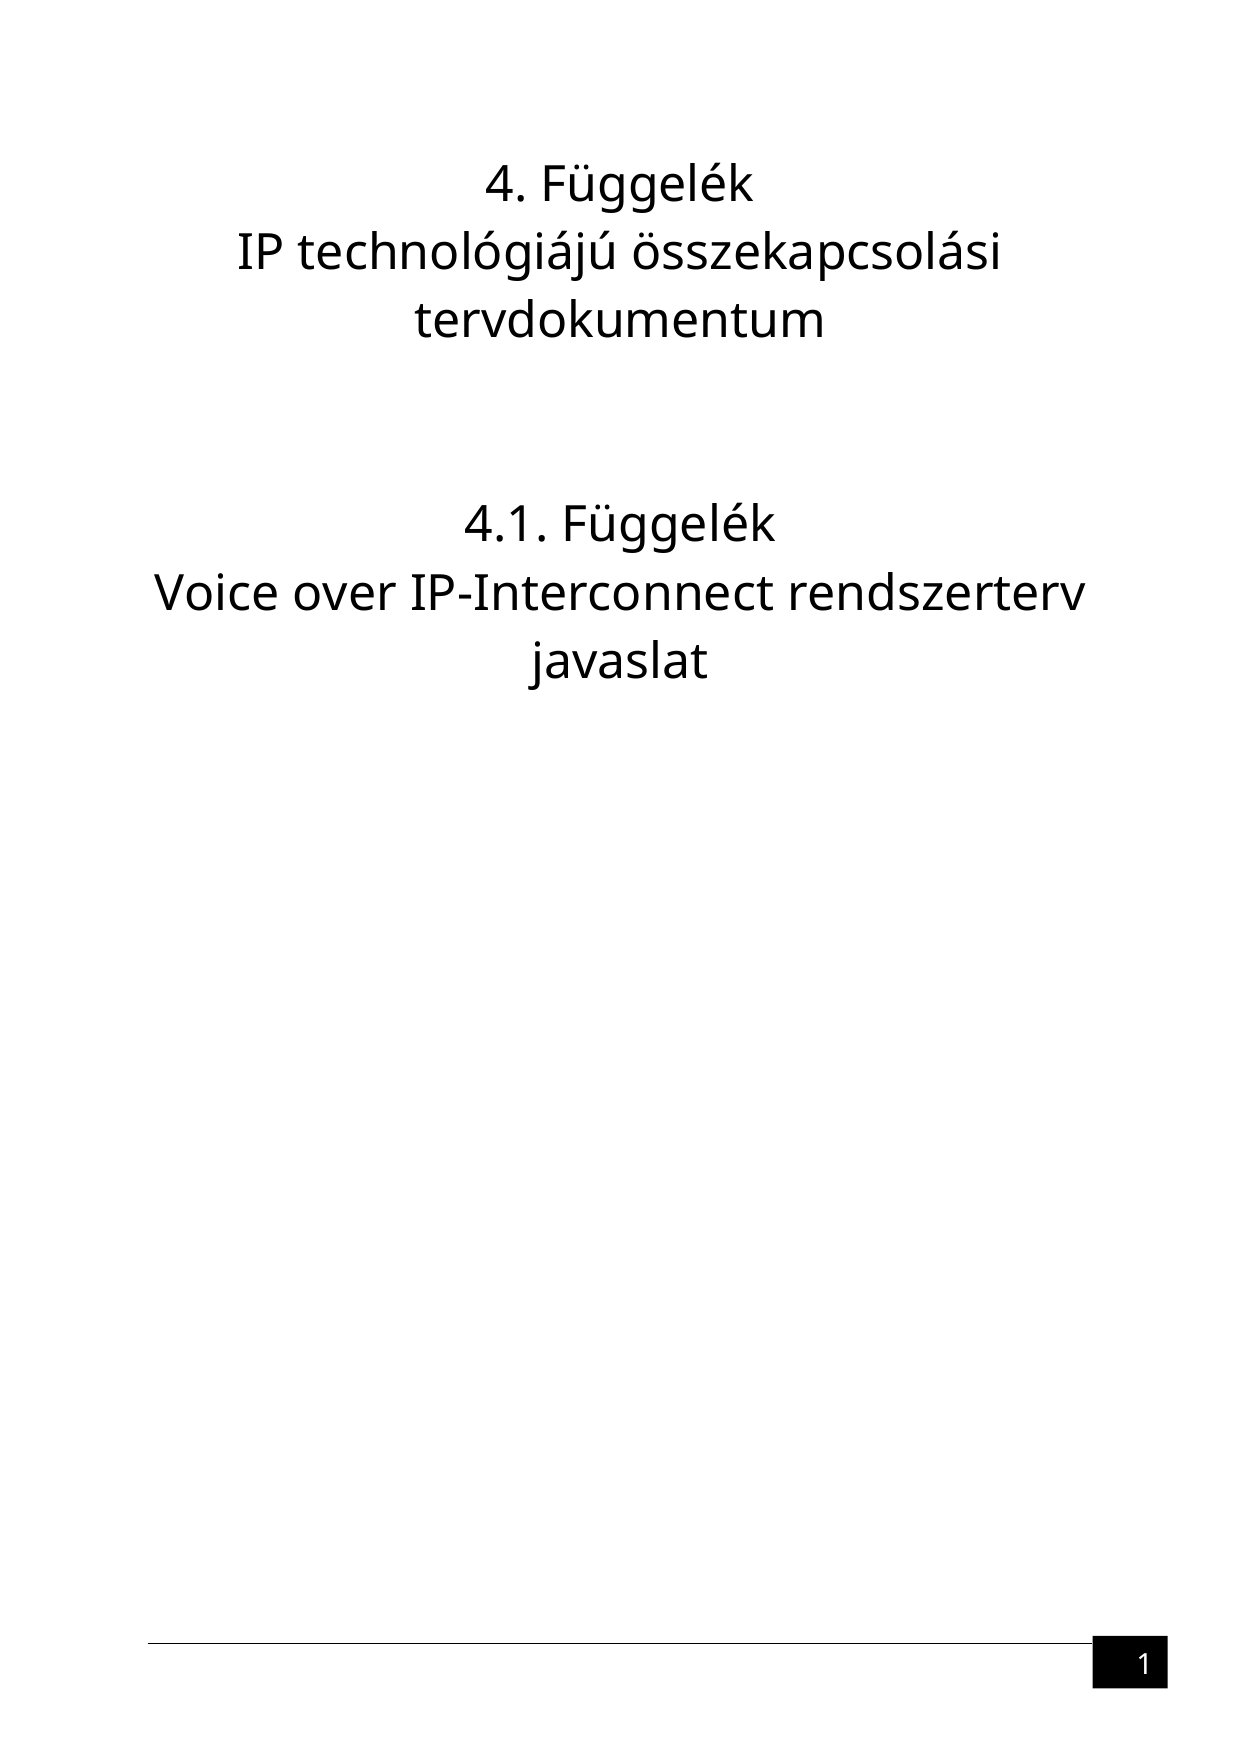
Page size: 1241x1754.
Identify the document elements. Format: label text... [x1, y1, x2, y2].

text 4. Függelék [148, 148, 1092, 216]
text 4.1. Függelék [148, 488, 1092, 556]
text IP technológiájú összekapcsolási tervdokumentum [148, 216, 1092, 352]
text Voice over IP-Interconnect rendszerterv javaslat [148, 556, 1092, 693]
